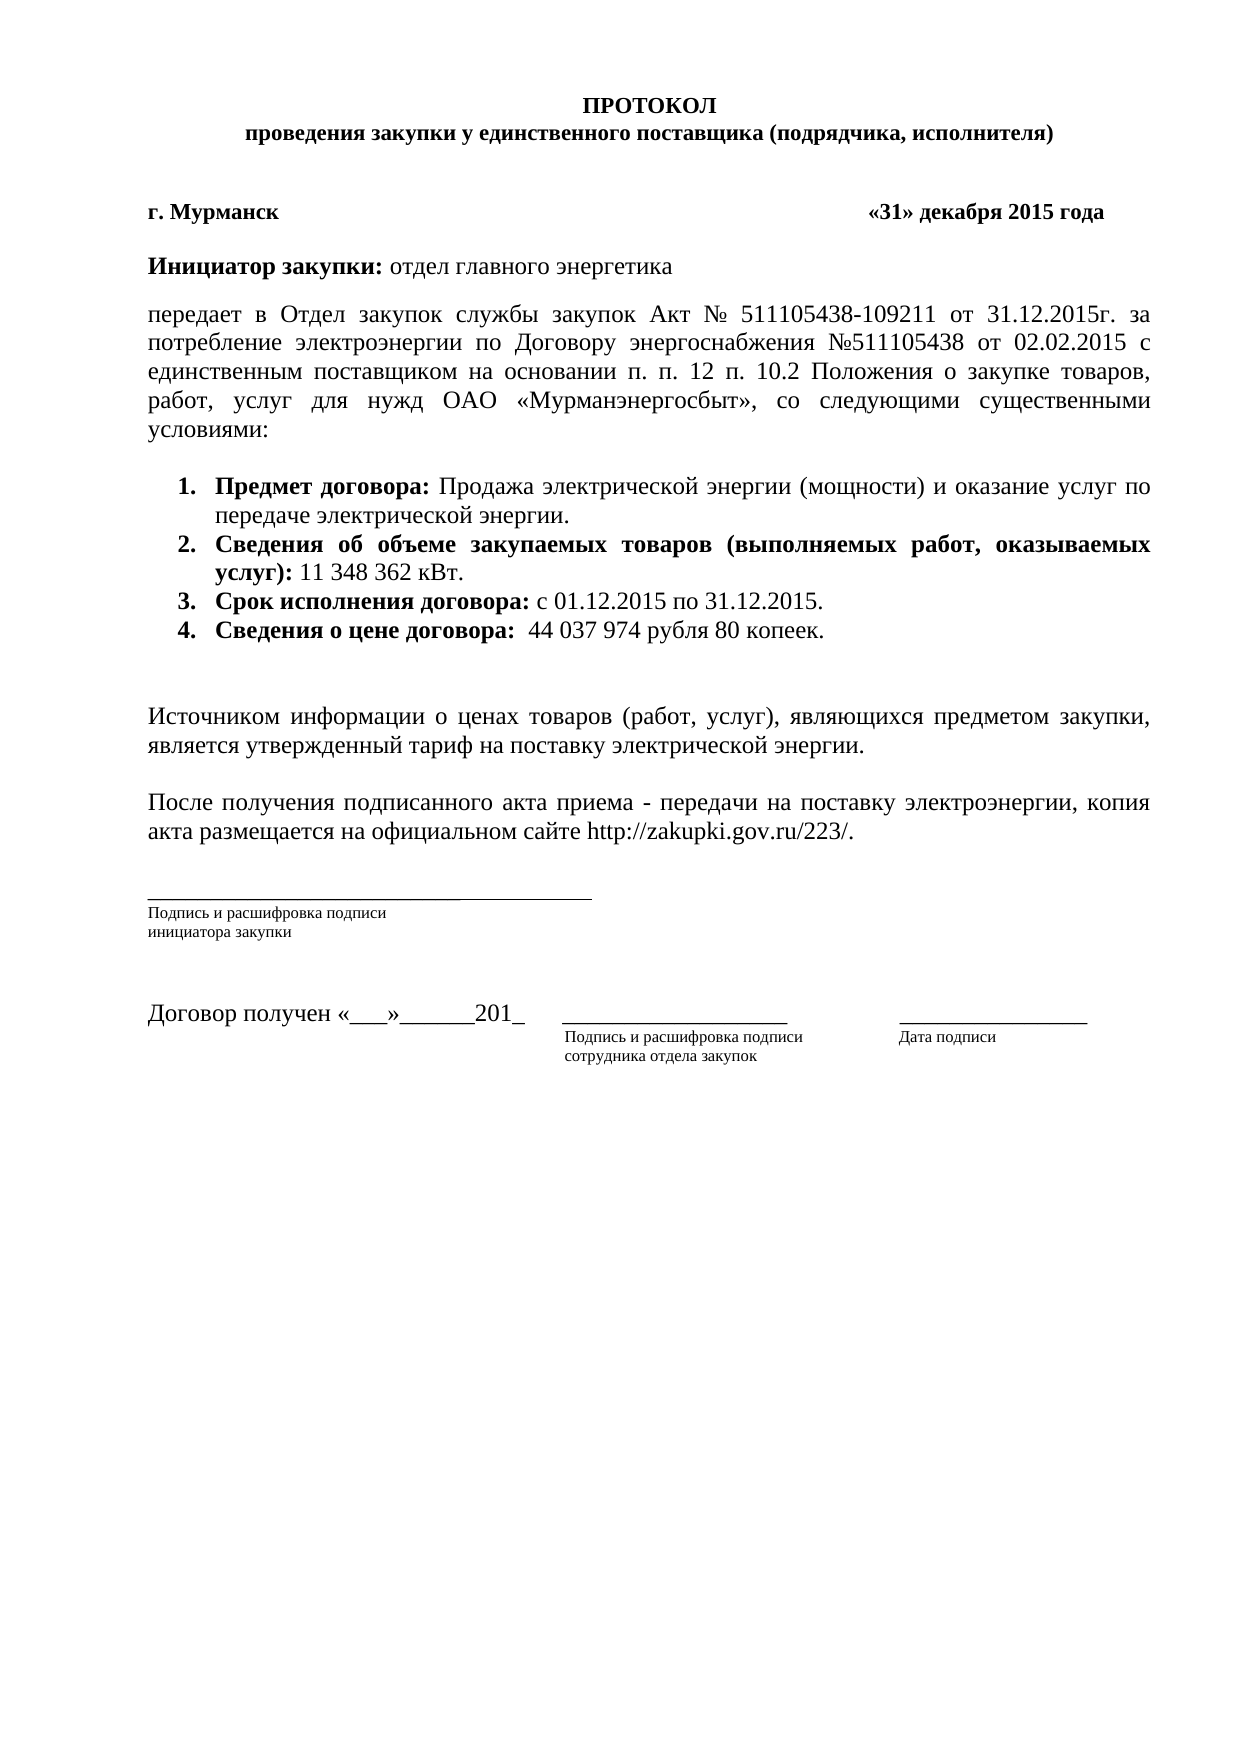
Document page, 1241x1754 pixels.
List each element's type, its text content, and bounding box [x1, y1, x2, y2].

text Договор получен «___»______201_ __________________ _______________ [148, 998, 1152, 1027]
text Источником информации о ценах товаров (работ, услуг), являющихся предметом закупки, является утвержденный тариф на поставку электрической энергии. [148, 701, 1152, 759]
text проведения закупки у единственного поставщика (подрядчика, исполнителя) [148, 119, 1152, 145]
text Инициатор закупки: отдел главного энергетика [148, 251, 1152, 279]
text _________________________ [148, 874, 1152, 902]
text Подпись и расшифровка подписи Дата подписи [148, 1027, 1152, 1046]
text Подпись и расшифровка подписи [148, 902, 1152, 922]
text инициатора закупки [148, 922, 1152, 941]
list Сведения о цене договора: 44 037 974 рубля 80 копеек. [177, 615, 1152, 644]
text ПРОТОКОЛ [148, 93, 1152, 119]
text передает в Отдел закупок службы закупок Акт № 511105438-109211 от 31.12.2015г. за потребление электроэнергии по Договору энергоснабжения №511105438 от 02.02.2015 с единственным поставщиком на основании п. п. 12 п. 10.2 Положения о закупке товаров, работ, услуг для нужд ОАО «Мурманэнергосбыт», со следующими существенными условиями: [148, 299, 1152, 442]
list Сведения об объеме закупаемых товаров (выполняемых работ, оказываемых услуг): 11 348 362 кВт. [177, 529, 1152, 586]
text После получения подписанного акта приема - передачи на поставку электроэнергии, копия акта размещается на официальном сайте http://zakupki.gov.ru/223/. [148, 787, 1152, 845]
list Срок исполнения договора: c 01.12.2015 по 31.12.2015. [177, 586, 1152, 615]
list Предмет договора: Продажа электрической энергии (мощности) и оказание услуг по передаче электрической энергии. [177, 471, 1152, 529]
text сотрудника отдела закупок [148, 1046, 1152, 1065]
text г. Мурманск «31» декабря 2015 года [148, 198, 1152, 224]
